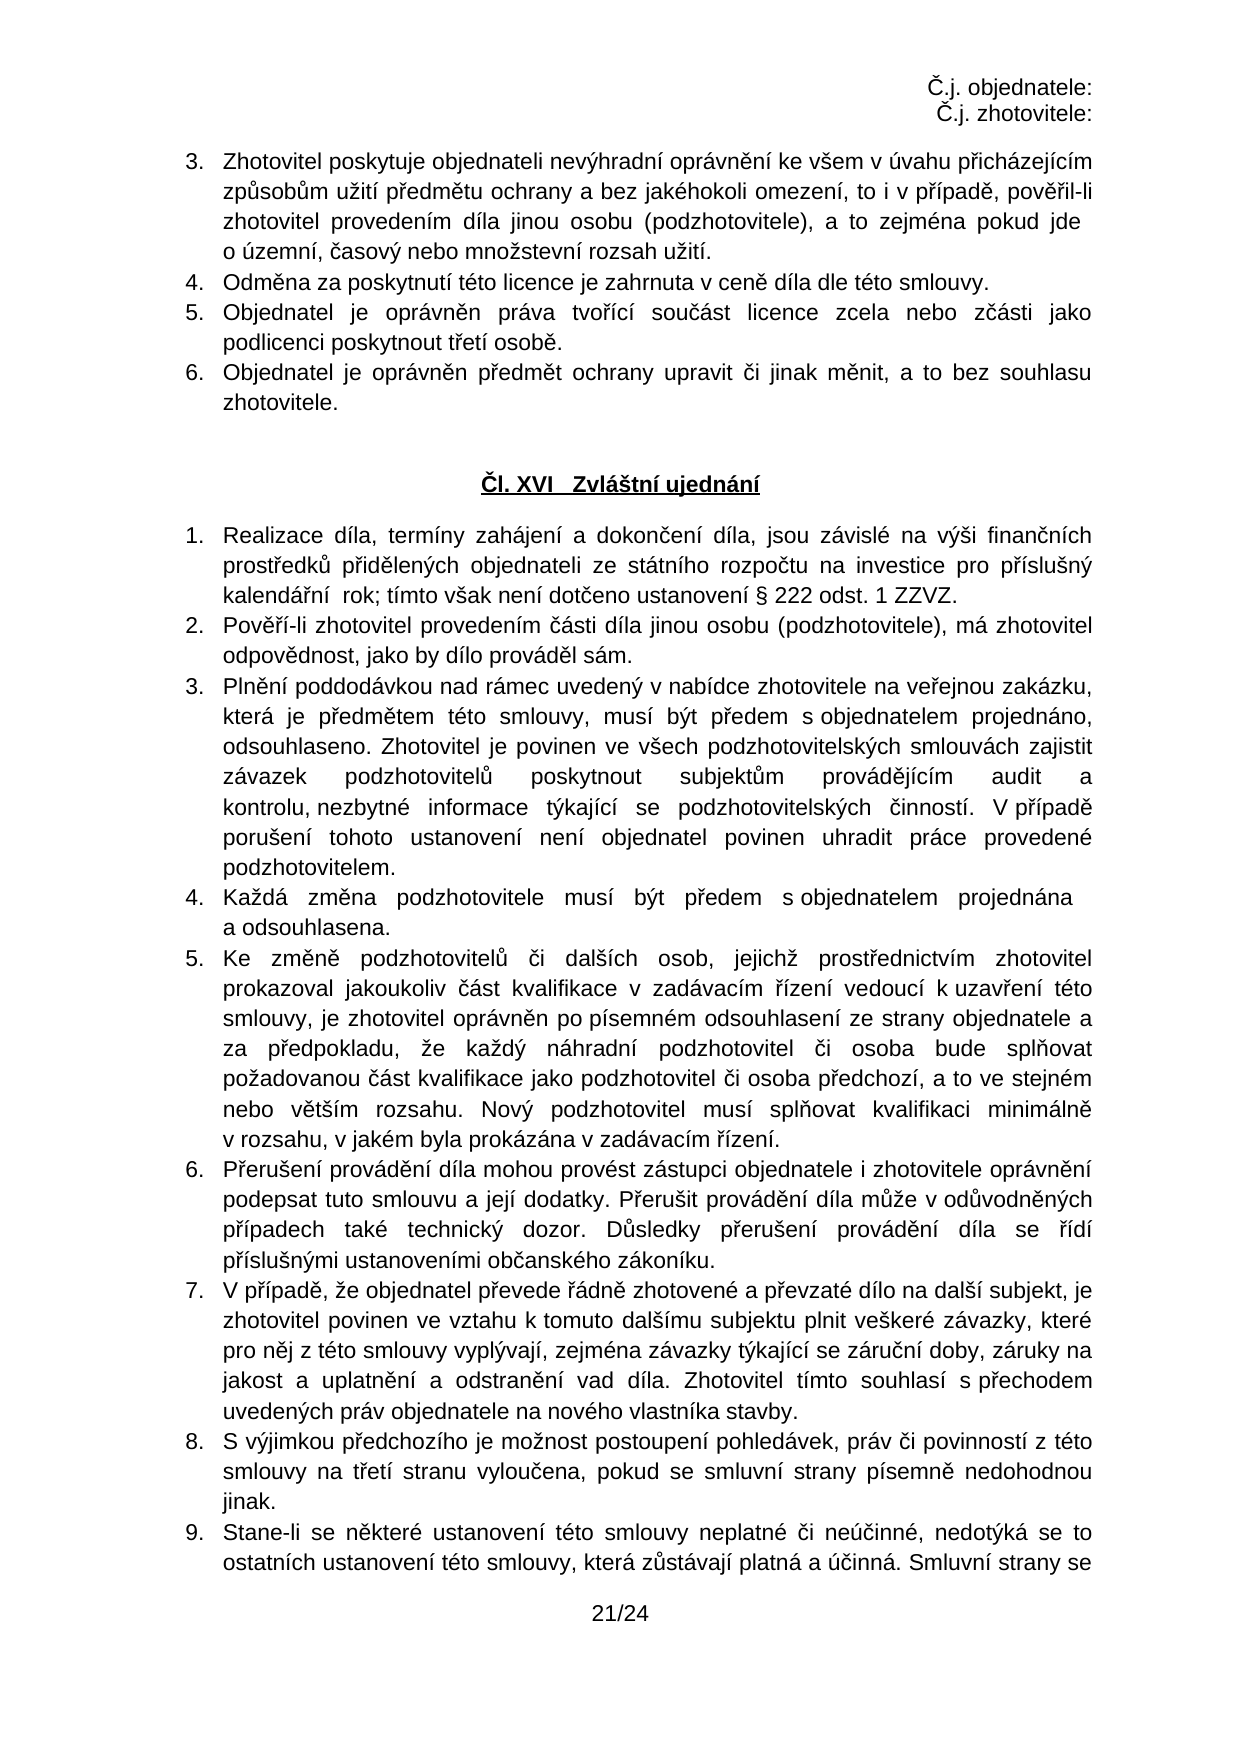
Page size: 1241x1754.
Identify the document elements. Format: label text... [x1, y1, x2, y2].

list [185, 1518, 1093, 1575]
list Realizace díla, termíny zahájení a dokončení díla, jsou závislé na výši finančních prostředků přidělených objednateli ze státního rozpočtu na investice pro příslušný kalendářní rok; tímto však není dotčeno ustanovení § 222 odst. 1 ZZVZ. [185, 522, 1093, 608]
list Pověří-li zhotovitel provedením části díla jinou osobu (podzhotovitele), má zhotovitel odpovědnost, jako by dílo prováděl sám. [185, 612, 1093, 669]
text Čl. XVI Zvláštní ujednání [148, 471, 1093, 497]
list Objednatel je oprávněn práva tvořící součást licence zcela nebo zčásti jako podlicenci poskytnout třetí osobě. [185, 299, 1093, 355]
list Zhotovitel poskytuje objednateli nevýhradní oprávnění ke všem v úvahu přicházejícím způsobům užití předmětu ochrany a bez jakéhokoli omezení, to i v případě, pověřil-li zhotovitel provedením díla jinou osobu (podzhotovitele), a to zejména pokud jde o územní, časový nebo množstevní rozsah užití. [185, 148, 1093, 264]
list Plnění poddodávkou nad rámec uvedený v nabídce zhotovitele na veřejnou zakázku, která je předmětem této smlouvy, musí být předem s objednatelem projednáno, odsouhlaseno. Zhotovitel je povinen ve všech podzhotovitelských smlouvách zajistit závazek podzhotovitelů poskytnout subjektům provádějícím audit a kontrolu, nezbytné informace týkající se podzhotovitelských činností. V případě porušení tohoto ustanovení není objednatel povinen uhradit práce provedené podzhotovitelem. [185, 673, 1093, 880]
list Každá změna podzhotovitele musí být předem s objednatelem projednána a odsouhlasena. [185, 884, 1093, 941]
list Ke změně podzhotovitelů či dalších osob, jejichž prostřednictvím zhotovitel prokazoval jakoukoliv část kvalifikace v zadávacím řízení vedoucí k uzavření této smlouvy, je zhotovitel oprávněn po písemném odsouhlasení ze strany objednatele a za předpokladu, že každý náhradní podzhotovitel či osoba bude splňovat požadovanou část kvalifikace jako podzhotovitel či osoba předchozí, a to ve stejném nebo větším rozsahu. Nový podzhotovitel musí splňovat kvalifikaci minimálně v rozsahu, v jakém byla prokázána v zadávacím řízení. [185, 944, 1093, 1152]
list Objednatel je oprávněn předmět ochrany upravit či jinak měnit, a to bez souhlasu zhotovitele. [185, 359, 1093, 416]
list S výjimkou předchozího je možnost postoupení pohledávek, práv či povinností z této smlouvy na třetí stranu vyloučena, pokud se smluvní strany písemně nedohodnou jinak. [185, 1428, 1093, 1514]
list V případě, že objednatel převede řádně zhotovené a převzaté dílo na další subjekt, je zhotovitel povinen ve vztahu k tomuto dalšímu subjektu plnit veškeré závazky, které pro něj z této smlouvy vyplývají, zejména závazky týkající se záruční doby, záruky na jakost a uplatnění a odstranění vad díla. Zhotovitel tímto souhlasí s přechodem uvedených práv objednatele na nového vlastníka stavby. [185, 1277, 1093, 1424]
list Odměna za poskytnutí této licence je zahrnuta v ceně díla dle této smlouvy. [185, 268, 1093, 295]
list Přerušení provádění díla mohou provést zástupci objednatele i zhotovitele oprávnění podepsat tuto smlouvu a její dodatky. Přerušit provádění díla může v odůvodněných případech také technický dozor. Důsledky přerušení provádění díla se řídí příslušnými ustanoveními občanského zákoníku. [185, 1156, 1093, 1273]
